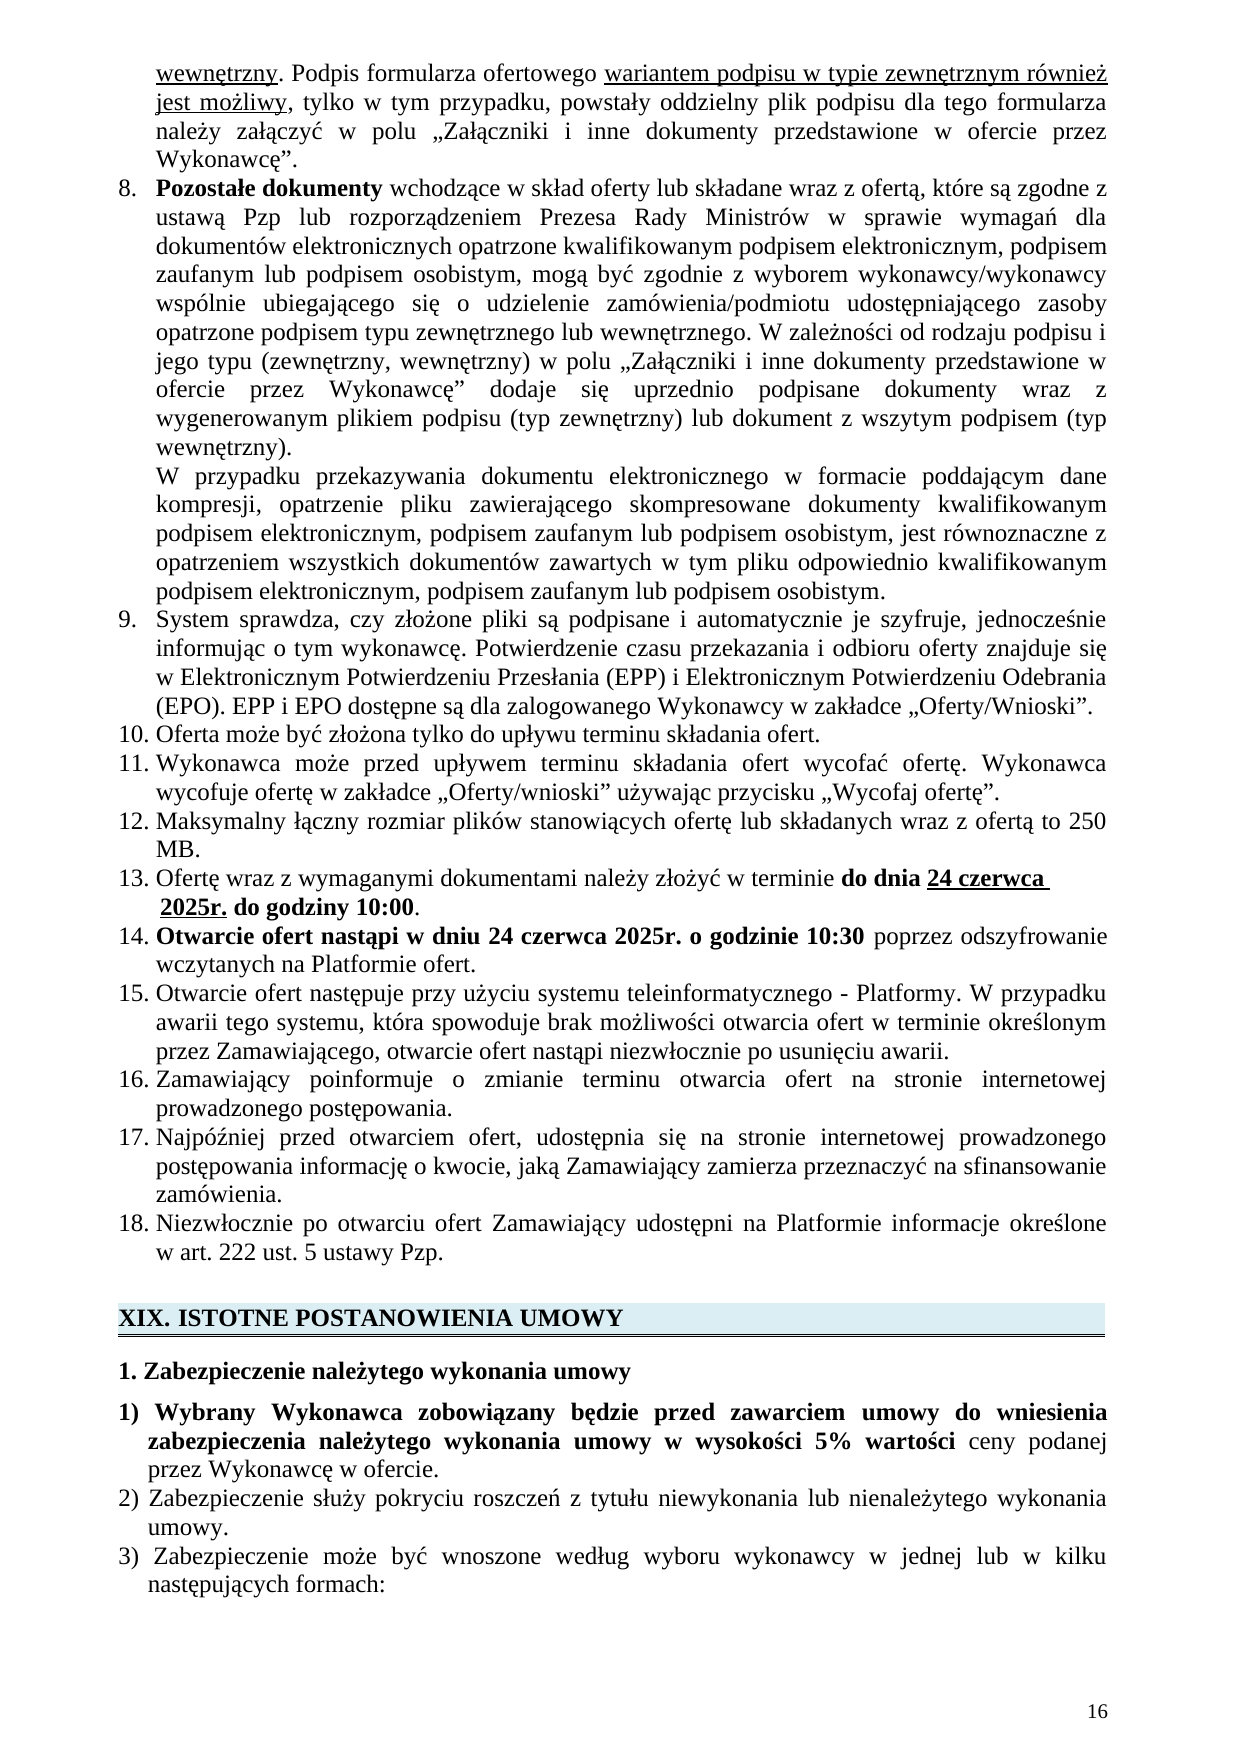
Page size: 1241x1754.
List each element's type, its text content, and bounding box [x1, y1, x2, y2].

text 3) Zabezpieczenie może być wnoszone według wyboru wykonawcy w jednej lub w kilku następujących formach: [118, 1541, 1107, 1598]
text 1) Wybrany Wykonawca zobowiązany będzie przed zawarciem umowy do wniesienia zabezpieczenia należytego wykonania umowy w wysokości 5% wartości ceny podanej przez Wykonawcę w ofercie. [118, 1397, 1107, 1483]
list System sprawdza, czy złożone pliki są podpisane i automatycznie je szyfruje, jednocześnie informując o tym wykonawcę. Potwierdzenie czasu przekazania i odbioru oferty znajduje się w Elektronicznym Potwierdzeniu Przesłania (EPP) i Elektronicznym Potwierdzeniu Odebrania (EPO). EPP i EPO dostępne są dla zalogowanego Wykonawcy w zakładce „Oferty/Wnioski”. [118, 604, 1107, 719]
list Pozostałe dokumenty wchodzące w skład oferty lub składane wraz z ofertą, które są zgodne z ustawą Pzp lub rozporządzeniem Prezesa Rady Ministrów w sprawie wymagań dla dokumentów elektronicznych opatrzone kwalifikowanym podpisem elektronicznym, podpisem zaufanym lub podpisem osobistym, mogą być zgodnie z wyborem wykonawcy/wykonawcy wspólnie ubiegającego się o udzielenie zamówienia/podmiotu udostępniającego zasoby opatrzone podpisem typu zewnętrznego lub wewnętrznego. W zależności od rodzaju podpisu i jego typu (zewnętrzny, wewnętrzny) w polu „Załączniki i inne dokumenty przedstawione w ofercie przez Wykonawcę” dodaje się uprzednio podpisane dokumenty wraz z wygenerowanym plikiem podpisu (typ zewnętrzny) lub dokument z wszytym podpisem (typ wewnętrzny). [118, 173, 1107, 461]
list Najpóźniej przed otwarciem ofert, udostępnia się na stronie internetowej prowadzonego postępowania informację o kwocie, jaką Zamawiający zamierza przeznaczyć na sfinansowanie zamówienia. [118, 1122, 1107, 1208]
list ISTOTNE POSTANOWIENIA UMOWY [118, 1303, 1105, 1334]
list Wykonawca może przed upływem terminu składania ofert wycofać ofertę. Wykonawca wycofuje ofertę w zakładce „Oferty/wnioski” używając przycisku „Wycofaj ofertę”. [118, 748, 1107, 806]
text 2) Zabezpieczenie służy pokryciu roszczeń z tytułu niewykonania lub nienależytego wykonania umowy. [118, 1483, 1107, 1541]
list Oferta może być złożona tylko do upływu terminu składania ofert. [118, 719, 1107, 748]
list Maksymalny łączny rozmiar plików stanowiących ofertę lub składanych wraz z ofertą to 250 MB. [118, 806, 1107, 863]
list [118, 58, 1107, 173]
list Otwarcie ofert następuje przy użyciu systemu teleinformatycznego - Platformy. W przypadku awarii tego systemu, która spowoduje brak możliwości otwarcia ofert w terminie określonym przez Zamawiającego, otwarcie ofert nastąpi niezwłocznie po usunięciu awarii. [118, 978, 1107, 1064]
list Zamawiający poinformuje o zmianie terminu otwarcia ofert na stronie internetowej prowadzonego postępowania. [118, 1064, 1107, 1122]
list Otwarcie ofert nastąpi w dniu 24 czerwca 2025r. o godzinie 10:30 poprzez odszyfrowanie wczytanych na Platformie ofert. [118, 921, 1107, 978]
list Niezwłocznie po otwarciu ofert Zamawiający udostępni na Platformie informacje określone w art. 222 ust. 5 ustawy Pzp. [118, 1208, 1107, 1266]
text 1. Zabezpieczenie należytego wykonania umowy [118, 1356, 1107, 1384]
text W przypadku przekazywania dokumentu elektronicznego w formacie poddającym dane kompresji, opatrzenie pliku zawierającego skompresowane dokumenty kwalifikowanym podpisem elektronicznym, podpisem zaufanym lub podpisem osobistym, jest równoznaczne z opatrzeniem wszystkich dokumentów zawartych w tym pliku odpowiednio kwalifikowanym podpisem elektronicznym, podpisem zaufanym lub podpisem osobistym. [156, 461, 1107, 604]
list Ofertę wraz z wymaganymi dokumentami należy złożyć w terminie do dnia 24 czerwca 2025r. do godziny 10:00. [118, 863, 1107, 921]
